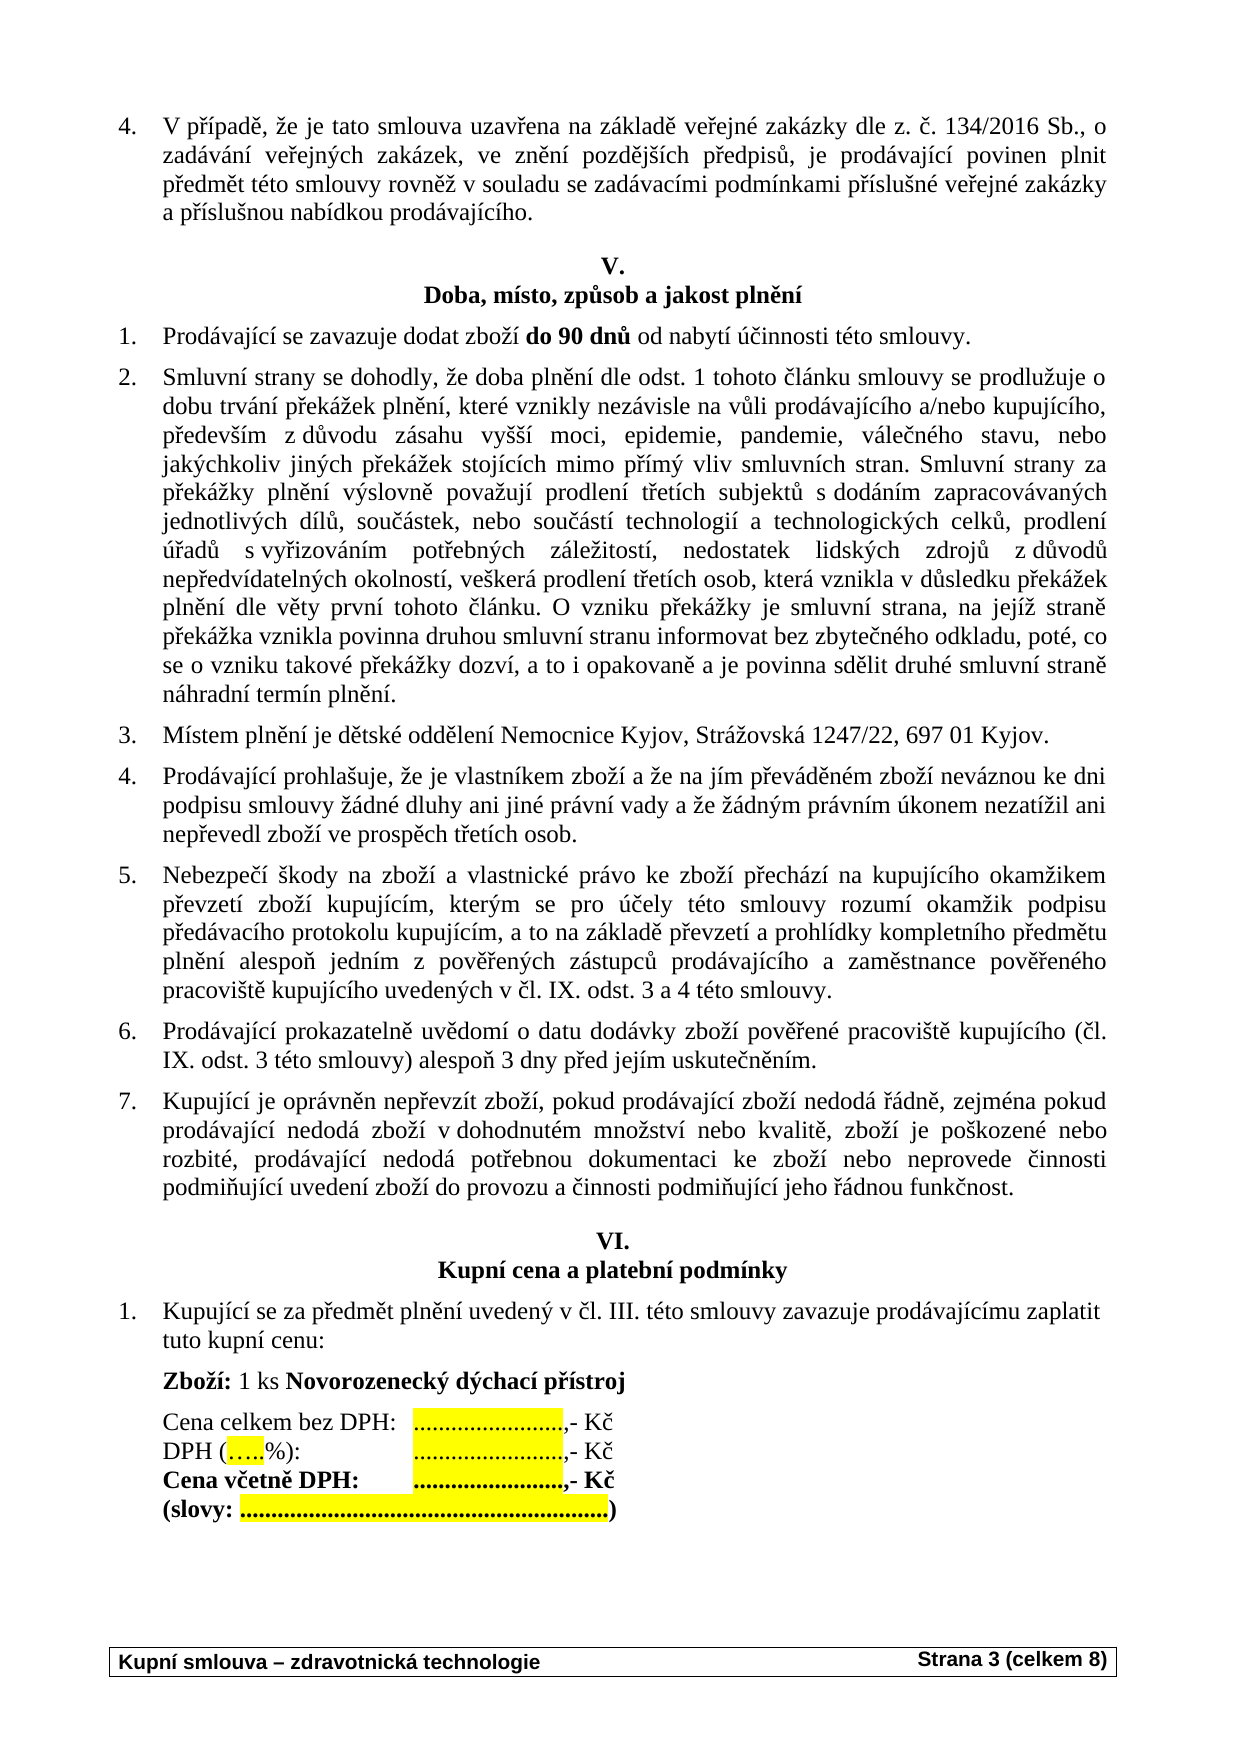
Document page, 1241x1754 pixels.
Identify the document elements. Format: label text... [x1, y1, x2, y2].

text DPH (…..%): ........................,- Kč [264, 1436, 413, 1465]
text Cena celkem bez DPH: ........................,- Kč [162, 1407, 1107, 1436]
list Prodávající prokazatelně uvědomí o datu dodávky zboží pověřené pracoviště kupujícího (čl. IX. odst. 3 této smlouvy) alespoň 3 dny před jejím uskutečněním. [118, 1016, 1107, 1074]
text V. [118, 251, 1107, 280]
list Smluvní strany se dohodly, že doba plnění dle odst. 1 tohoto článku smlouvy se prodlužuje o dobu trvání překážek plnění, které vznikly nezávisle na vůli prodávajícího a/nebo kupujícího, především z důvodu zásahu vyšší moci, epidemie, pandemie, válečného stavu, nebo jakýchkoliv jiných překážek stojících mimo přímý vliv smluvních stran. Smluvní strany za překážky plnění výslovně považují prodlení třetích subjektů s dodáním zapracovávaných jednotlivých dílů, součástek, nebo součástí technologií a technologických celků, prodlení úřadů s vyřizováním potřebných záležitostí, nedostatek lidských zdrojů z důvodů nepředvídatelných okolností, veškerá prodlení třetích osob, která vznikla v důsledku překážek plnění dle věty první tohoto článku. O vzniku překážky je smluvní strana, na jejíž straně překážka vznikla povinna druhou smluvní stranu informovat bez zbytečného odkladu, poté, co se o vzniku takové překážky dozví, a to i opakovaně a je povinna sdělit druhé smluvní straně náhradní termín plnění. [118, 362, 1107, 707]
text Cena včetně DPH: ........................,- Kč [162, 1465, 413, 1494]
list Prodávající prohlašuje, že je vlastníkem zboží a že na jím převáděném zboží neváznou ke dni podpisu smlouvy žádné dluhy ani jiné právní vady a že žádným právním úkonem nezatížil ani nepřevedl zboží ve prospěch třetích osob. [118, 761, 1107, 847]
subtitle Kupní cena a platební podmínky [118, 1255, 1107, 1284]
text VI. [118, 1226, 1107, 1255]
text Zboží: 1 ks Novorozenecký dýchací přístroj [162, 1366, 1107, 1395]
list V případě, že je tato smlouva uzavřena na základě veřejné zakázky dle z. č. 134/2016 Sb., o zadávání veřejných zakázek, ve znění pozdějších předpisů, je prodávající povinen plnit předmět této smlouvy rovněž v souladu se zadávacími podmínkami příslušné veřejné zakázky a příslušnou nabídkou prodávajícího. [118, 111, 1107, 226]
list Místem plnění je dětské oddělení Nemocnice Kyjov, Strážovská 1247/22, 697 01 Kyjov. [118, 720, 1107, 749]
list Kupující se za předmět plnění uvedený v čl. III. této smlouvy zavazuje prodávajícímu zaplatit tuto kupní cenu: [118, 1296, 1107, 1354]
text DPH (…..%): ........................,- Kč [563, 1436, 1107, 1465]
subtitle Doba, místo, způsob a jakost plnění [118, 280, 1107, 309]
list Kupující je oprávněn nepřevzít zboží, pokud prodávající zboží nedodá řádně, zejména pokud prodávající nedodá zboží v dohodnutém množství nebo kvalitě, zboží je poškozené nebo rozbité, prodávající nedodá potřebnou dokumentaci ke zboží nebo neprovede činnosti podmiňující uvedení zboží do provozu a činnosti podmiňující jeho řádnou funkčnost. [118, 1086, 1107, 1201]
text Cena včetně DPH: ........................,- Kč [563, 1465, 1107, 1494]
text (slovy: ...........................................................) [608, 1494, 1107, 1522]
list Prodávající se zavazuje dodat zboží do 90 dnů od nabytí účinnosti této smlouvy. [118, 321, 1107, 350]
list Nebezpečí škody na zboží a vlastnické právo ke zboží přechází na kupujícího okamžikem převzetí zboží kupujícím, kterým se pro účely této smlouvy rozumí okamžik podpisu předávacího protokolu kupujícím, a to na základě převzetí a prohlídky kompletního předmětu plnění alespoň jedním z pověřených zástupců prodávajícího a zaměstnance pověřeného pracoviště kupujícího uvedených v čl. IX. odst. 3 a 4 této smlouvy. [118, 860, 1107, 1004]
